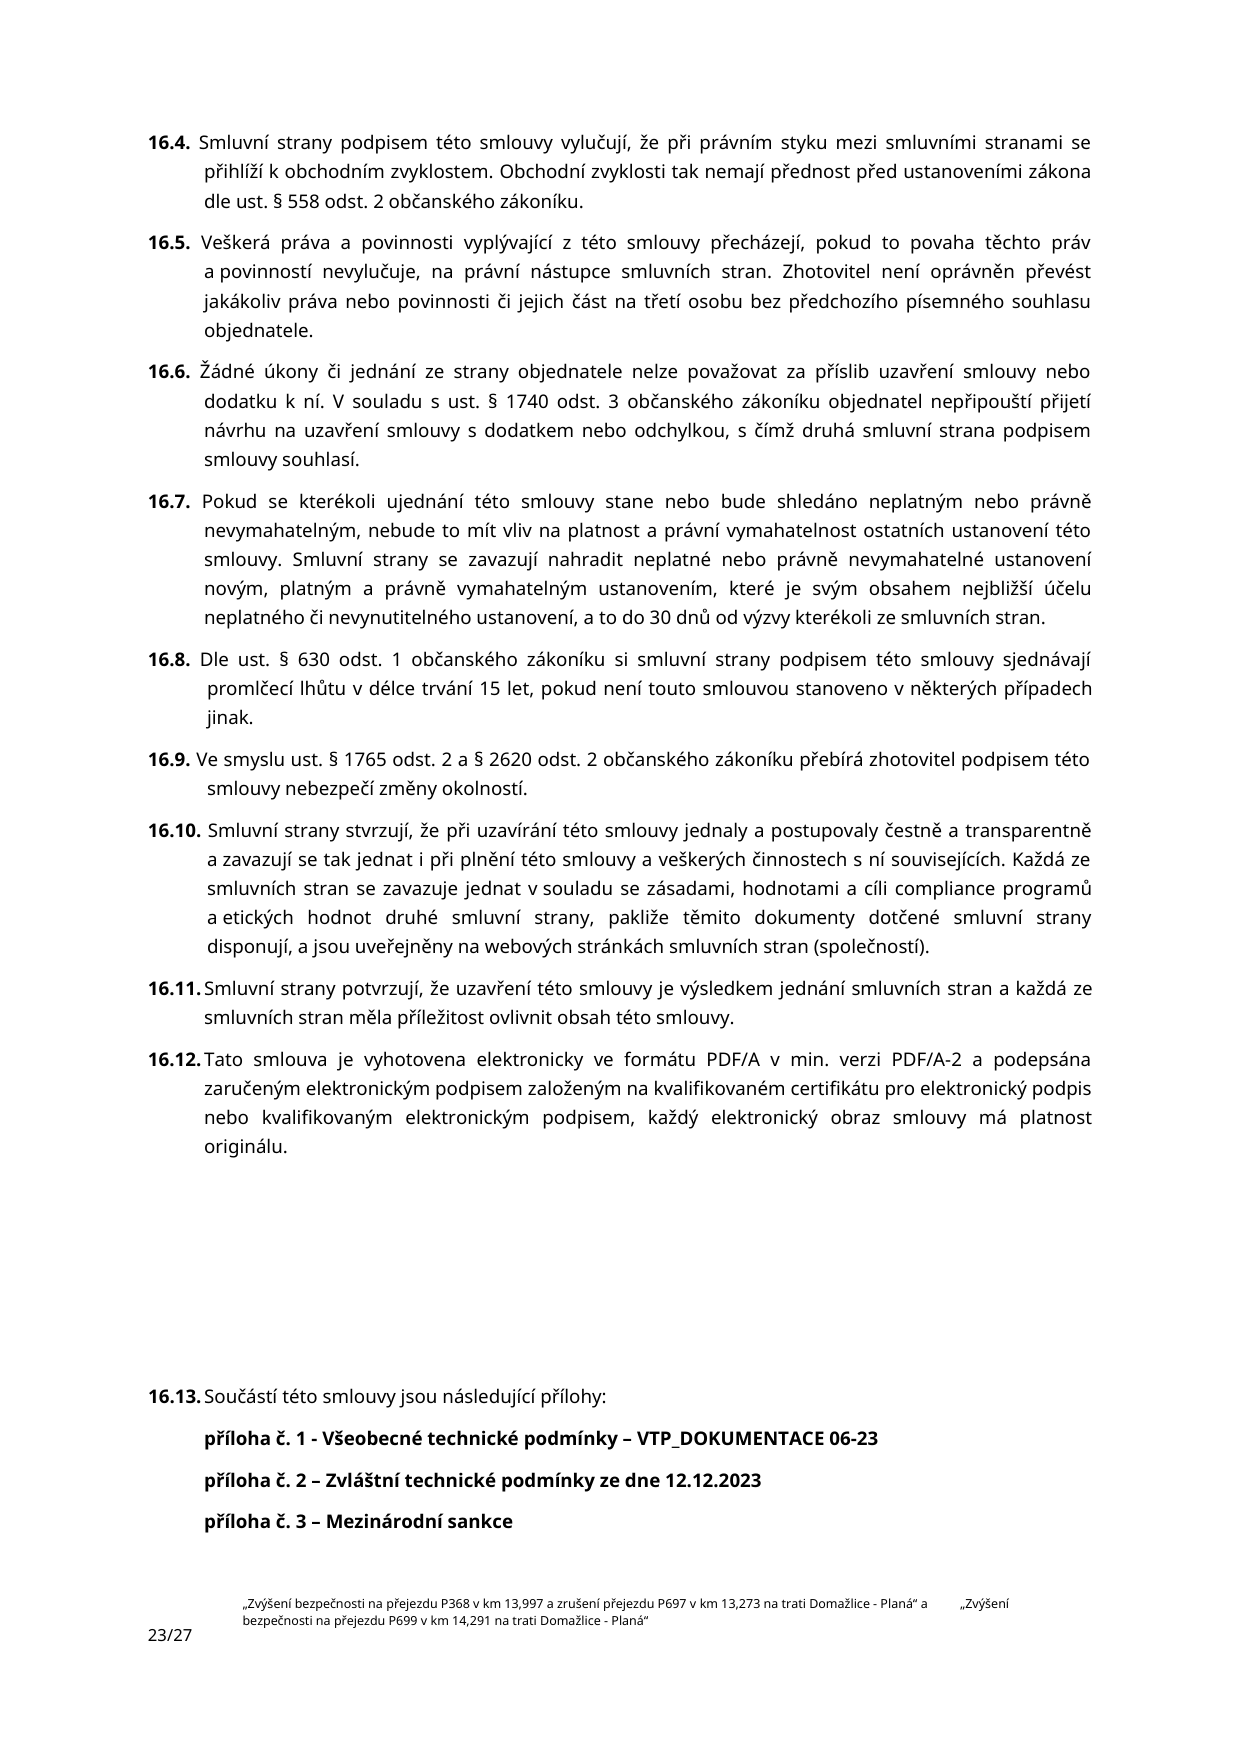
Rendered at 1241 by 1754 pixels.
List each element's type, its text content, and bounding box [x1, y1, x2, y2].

text 16.9. Ve smyslu ust. § 1765 odst. 2 a § 2620 odst. 2 občanského zákoníku přebírá zhotovitel podpisem této smlouvy nebezpečí změny okolností. [148, 743, 1092, 801]
text 16.7. Pokud se kterékoli ujednání této smlouvy stane nebo bude shledáno neplatným nebo právně nevymahatelným, nebude to mít vliv na platnost a právní vymahatelnost ostatních ustanovení této smlouvy. Smluvní strany se zavazují nahradit neplatné nebo právně nevymahatelné ustanovení novým, platným a právně vymahatelným ustanovením, které je svým obsahem nejbližší účelu neplatného či nevynutitelného ustanovení, a to do 30 dnů od výzvy kterékoli ze smluvních stran. [148, 485, 1092, 631]
text 16.8. Dle ust. § 630 odst. 1 občanského zákoníku si smluvní strany podpisem této smlouvy sjednávají promlčecí lhůtu v délce trvání 15 let, pokud není touto smlouvou stanoveno v některých případech jinak. [148, 643, 1092, 731]
text 16.13. Součástí této smlouvy jsou následující přílohy: [148, 1381, 1092, 1410]
text 16.10. Smluvní strany stvrzují, že při uzavírání této smlouvy jednaly a postupovaly čestně a transparentně a zavazují se tak jednat i při plnění této smlouvy a veškerých činnostech s ní souvisejících. Každá ze smluvních stran se zavazuje jednat v souladu se zásadami, hodnotami a cíli compliance programů a etických hodnot druhé smluvní strany, pakliže těmito dokumenty dotčené smluvní strany disponují, a jsou uveřejněny na webových stránkách smluvních stran (společností). [148, 814, 1092, 960]
text příloha č. 1 - Všeobecné technické podmínky – VTP_DOKUMENTACE 06-23 [148, 1422, 1092, 1451]
text příloha č. 3 – Mezinárodní sankce [204, 1506, 1092, 1535]
text 16.6. Žádné úkony či jednání ze strany objednatele nelze považovat za příslib uzavření smlouvy nebo dodatku k ní. V souladu s ust. § 1740 odst. 3 občanského zákoníku objednatel nepřipouští přijetí návrhu na uzavření smlouvy s dodatkem nebo odchylkou, s čímž druhá smluvní strana podpisem smlouvy souhlasí. [148, 356, 1092, 472]
text 16.12. Tato smlouva je vyhotovena elektronicky ve formátu PDF/A v min. verzi PDF/A-2 a podepsána zaručeným elektronickým podpisem založeným na kvalifikovaném certifikátu pro elektronický podpis nebo kvalifikovaným elektronickým podpisem, každý elektronický obraz smlouvy má platnost originálu. [148, 1043, 1092, 1160]
text 16.5. Veškerá práva a povinnosti vyplývající z této smlouvy přecházejí, pokud to povaha těchto práv a povinností nevylučuje, na právní nástupce smluvních stran. Zhotovitel není oprávněn převést jakákoliv práva nebo povinnosti či jejich část na třetí osobu bez předchozího písemného souhlasu objednatele. [148, 226, 1092, 343]
text 16.11. Smluvní strany potvrzují, že uzavření této smlouvy je výsledkem jednání smluvních stran a každá ze smluvních stran měla příležitost ovlivnit obsah této smlouvy. [148, 972, 1092, 1031]
text 16.4. Smluvní strany podpisem této smlouvy vylučují, že při právním styku mezi smluvními stranami se přihlíží k obchodním zvyklostem. Obchodní zvyklosti tak nemají přednost před ustanoveními zákona dle ust. § 558 odst. 2 občanského zákoníku. [148, 126, 1092, 214]
text příloha č. 2 – Zvláštní technické podmínky ze dne 12.12.2023 [204, 1464, 1092, 1493]
